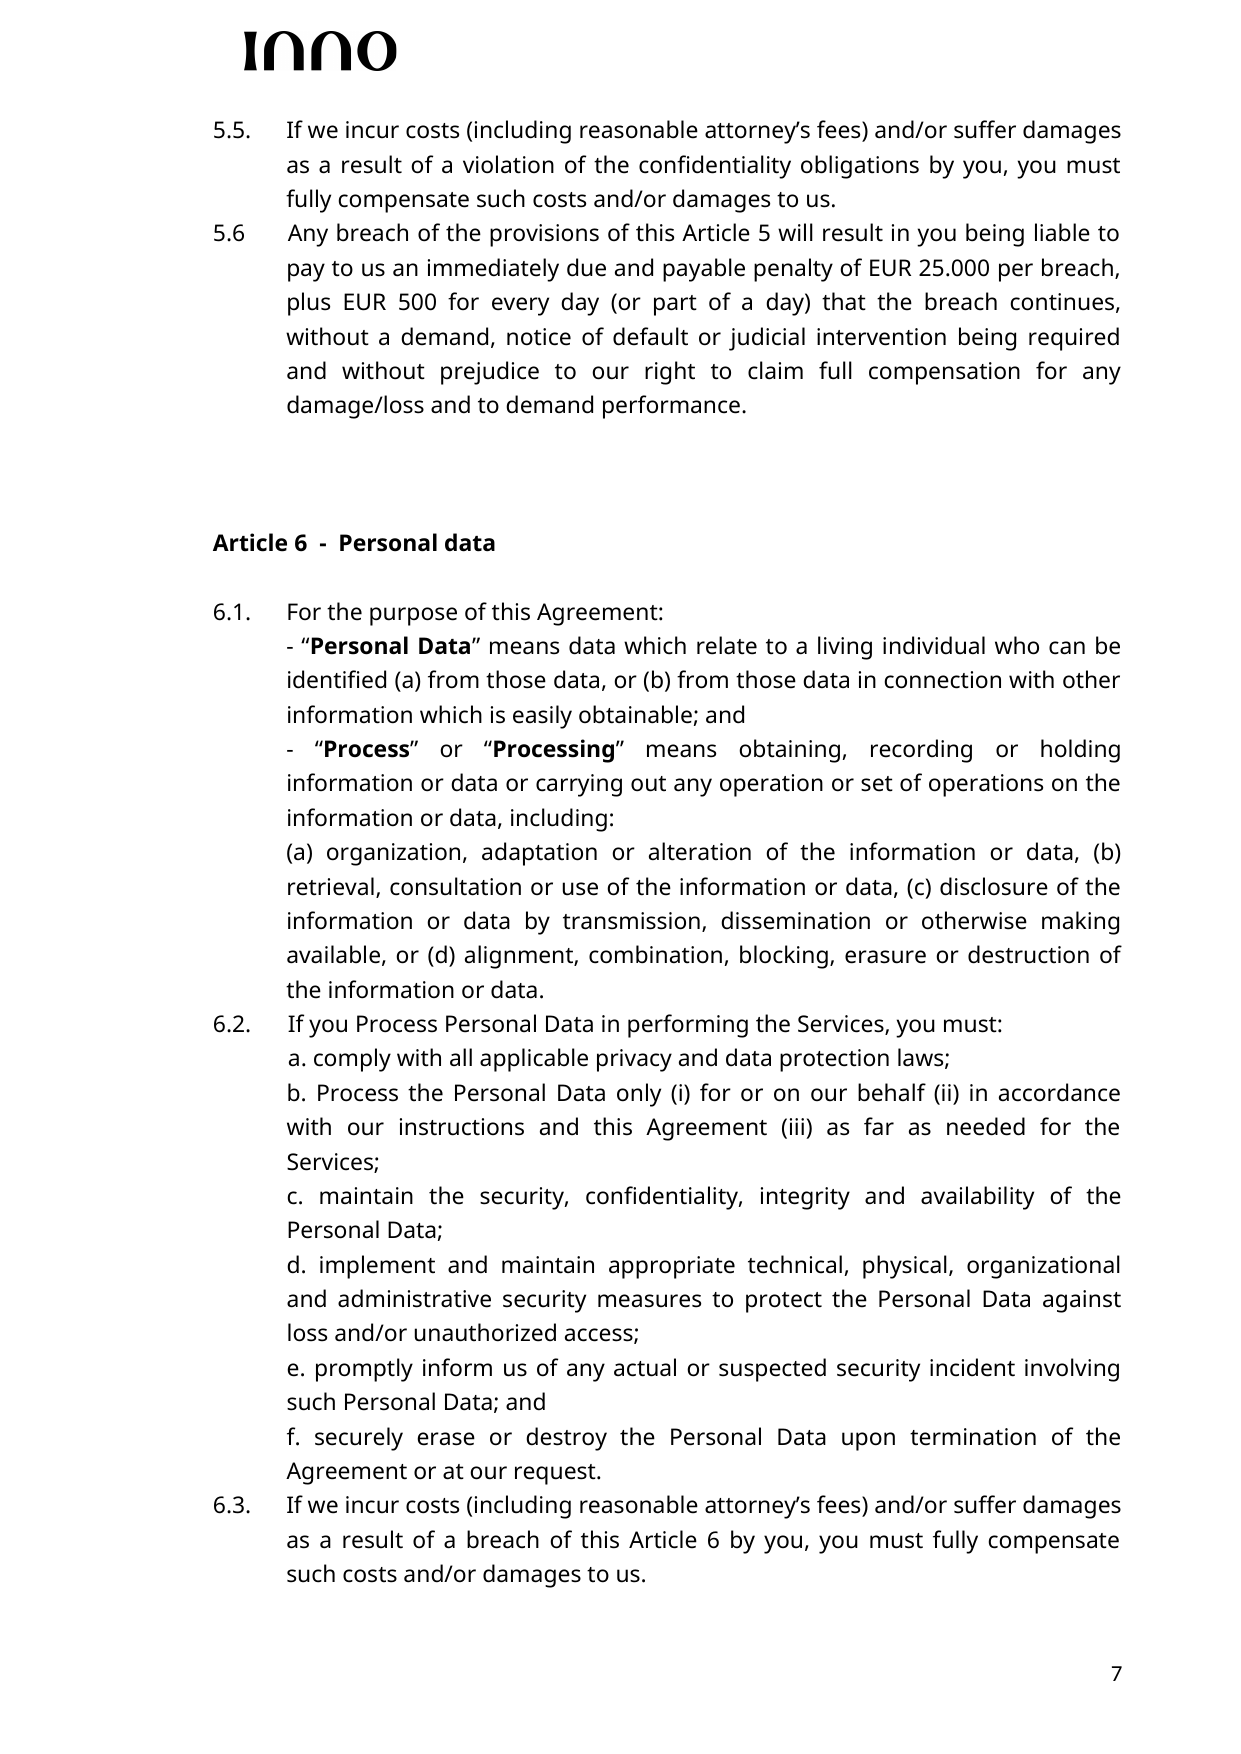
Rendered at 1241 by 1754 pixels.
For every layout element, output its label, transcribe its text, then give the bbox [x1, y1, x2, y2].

text 5.5. If we incur costs (including reasonable attorney’s fees) and/or suffer damages as a result of a violation of the confidentiality obligations by you, you must fully compensate such costs and/or damages to us. [213, 114, 1122, 214]
text c. maintain the security, confidentiality, integrity and availability of the Personal Data; [286, 1180, 1122, 1245]
text 6.1. For the purpose of this Agreement: [213, 595, 1122, 627]
text 5.6 Any breach of the provisions of this Article 5 will result in you being liable to pay to us an immediately due and payable penalty of EUR 25.000 per breach, plus EUR 500 for every day (or part of a day) that the breach continues, without a demand, notice of default or judicial intervention being required and without prejudice to our right to claim full compensation for any damage/loss and to demand performance. [213, 217, 1122, 420]
text d. implement and maintain appropriate technical, physical, organizational and administrative security measures to protect the Personal Data against loss and/or unauthorized access; [286, 1248, 1122, 1348]
text a. comply with all applicable privacy and data protection laws; [213, 1042, 1122, 1073]
text - “Process” or “Processing” means obtaining, recording or holding information or data or carrying out any operation or set of operations on the information or data, including: [286, 733, 1122, 833]
text Article 6 - Personal data [213, 527, 1122, 558]
text e. promptly inform us of any actual or suspected security incident involving such Personal Data; and [286, 1352, 1122, 1417]
text 6.2. If you Process Personal Data in performing the Services, you must: [213, 1008, 1122, 1039]
text b. Process the Personal Data only (i) for or on our behalf (ii) in accordance with our instructions and this Agreement (iii) as far as needed for the Services; [286, 1077, 1122, 1177]
text 6.3. If we incur costs (including reasonable attorney’s fees) and/or suffer damages as a result of a breach of this Article 6 by you, you must fully compensate such costs and/or damages to us. [213, 1489, 1122, 1589]
text - “Personal Data” means data which relate to a living individual who can be identified (a) from those data, or (b) from those data in connection with other information which is easily obtainable; and [286, 630, 1122, 730]
text (a) organization, adaptation or alteration of the information or data, (b) retrieval, consultation or use of the information or data, (c) disclosure of the information or data by transmission, dissemination or otherwise making available, or (d) alignment, combination, blocking, erasure or destruction of the information or data. [286, 836, 1122, 1005]
text f. securely erase or destroy the Personal Data upon termination of the Agreement or at our request. [286, 1420, 1122, 1486]
picture [244, 31, 397, 71]
